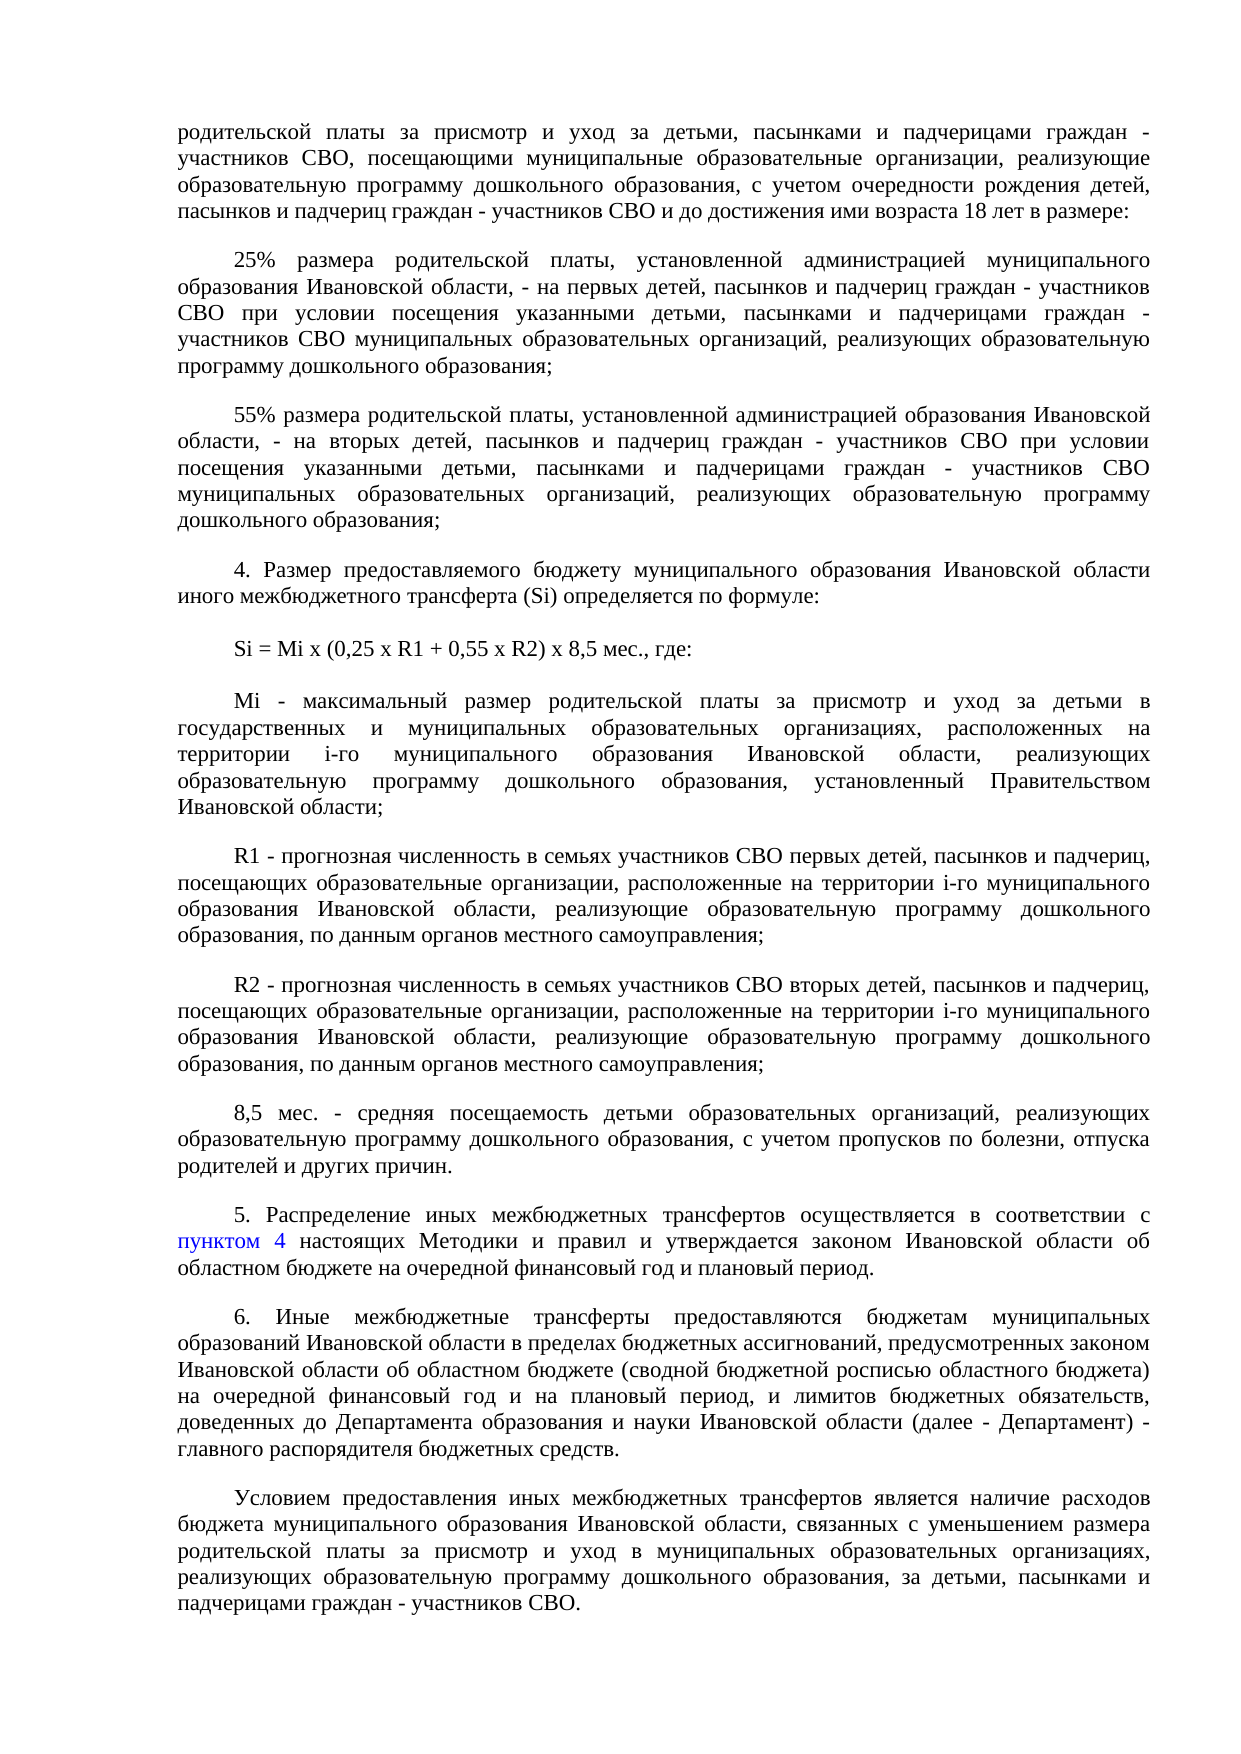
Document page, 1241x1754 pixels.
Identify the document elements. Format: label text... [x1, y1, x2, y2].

text Условием предоставления иных межбюджетных трансфертов является наличие расходов бюджета муниципального образования Ивановской области, связанных с уменьшением размера родительской платы за присмотр и уход в муниципальных образовательных организациях, реализующих образовательную программу дошкольного образования, за детьми, пасынками и падчерицами граждан - участников СВО. [177, 1484, 1152, 1616]
text 4. Размер предоставляемого бюджету муниципального образования Ивановской области иного межбюджетного трансферта (Si) определяется по формуле: [177, 556, 1152, 608]
text 25% размера родительской платы, установленной администрацией муниципального образования Ивановской области, - на первых детей, пасынков и падчериц граждан - участников СВО при условии посещения указанными детьми, пасынками и падчерицами граждан - участников СВО муниципальных образовательных организаций, реализующих образовательную программу дошкольного образования; [177, 246, 1152, 378]
text 55% размера родительской платы, установленной администрацией образования Ивановской области, - на вторых детей, пасынков и падчериц граждан - участников СВО при условии посещения указанными детьми, пасынками и падчерицами граждан - участников СВО муниципальных образовательных организаций, реализующих образовательную программу дошкольного образования; [177, 401, 1152, 533]
text R2 - прогнозная численность в семьях участников СВО вторых детей, пасынков и падчериц, посещающих образовательные организации, расположенные на территории i-го муниципального образования Ивановской области, реализующие образовательную программу дошкольного образования, по данным органов местного самоуправления; [177, 971, 1152, 1076]
text 5. Распределение иных межбюджетных трансфертов осуществляется в соответствии с пунктом 4 настоящих Методики и правил и утверждается законом Ивановской области об областном бюджете на очередной финансовый год и плановый период. [177, 1201, 1152, 1280]
text 8,5 мес. - средняя посещаемость детьми образовательных организаций, реализующих образовательную программу дошкольного образования, с учетом пропусков по болезни, отпуска родителей и других причин. [177, 1099, 1152, 1178]
text 6. Иные межбюджетные трансферты предоставляются бюджетам муниципальных образований Ивановской области в пределах бюджетных ассигнований, предусмотренных законом Ивановской области об областном бюджете (сводной бюджетной росписью областного бюджета) на очередной финансовый год и на плановый период, и лимитов бюджетных обязательств, доведенных до Департамента образования и науки Ивановской области (далее - Департамент) - главного распорядителя бюджетных средств. [177, 1303, 1152, 1461]
text R1 - прогнозная численность в семьях участников СВО первых детей, пасынков и падчериц, посещающих образовательные организации, расположенные на территории i-го муниципального образования Ивановской области, реализующие образовательную программу дошкольного образования, по данным органов местного самоуправления; [177, 842, 1152, 948]
text Mi - максимальный размер родительской платы за присмотр и уход за детьми в государственных и муниципальных образовательных организациях, расположенных на территории i-го муниципального образования Ивановской области, реализующих образовательную программу дошкольного образования, установленный Правительством Ивановской области; [177, 688, 1152, 819]
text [177, 118, 1152, 223]
text Si = Mi x (0,25 x R1 + 0,55 x R2) x 8,5 мес., где: [177, 635, 1152, 661]
